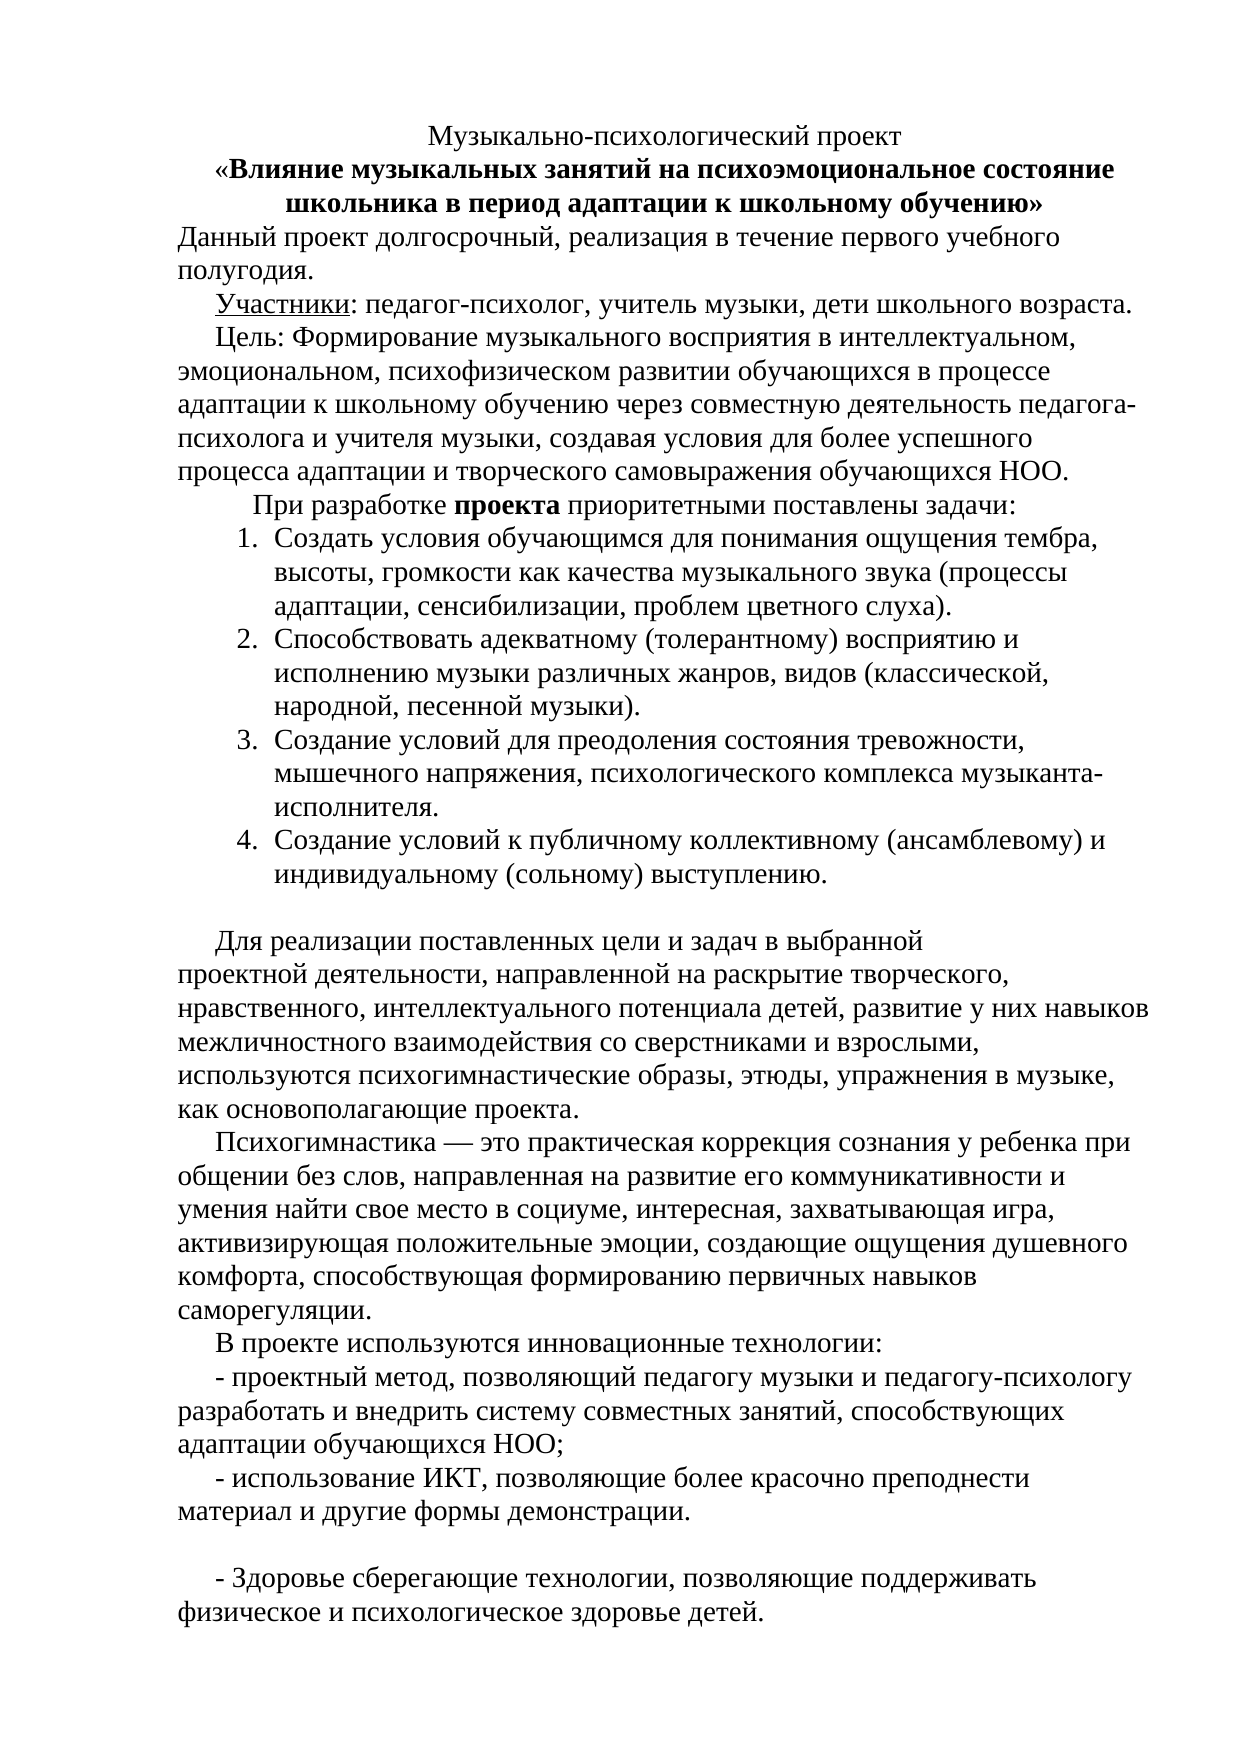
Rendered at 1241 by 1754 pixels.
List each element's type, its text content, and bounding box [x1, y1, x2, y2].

text Для реализации поставленных цели и задач в выбранной проектной деятельности, направленной на раскрытие творческого, нравственного, интеллектуального потенциала детей, развитие у них навыков межличностного взаимодействия со сверстниками и взрослыми, используются психогимнастические образы, этюды, упражнения в музыке, как основополагающие проекта. [177, 923, 1152, 1124]
list Создать условия обучающимся для понимания ощущения тембра, высоты, громкости как качества музыкального звука (процессы адаптации, сенсибилизации, проблем цветного слуха). [236, 521, 1152, 621]
text В проекте используются инновационные технологии: [177, 1326, 1152, 1359]
text - использование ИКТ, позволяющие более красочно преподнести материал и другие формы демонстрации. [177, 1460, 1152, 1527]
text Цель: Формирование музыкального восприятия в интеллектуальном, эмоциональном, психофизическом развитии обучающихся в процессе адаптации к школьному обучению через совместную деятельность педагога-психолога и учителя музыки, создавая условия для более успешного процесса адаптации и творческого самовыражения обучающихся НОО. [177, 319, 1152, 487]
text - проектный метод, позволяющий педагогу музыки и педагогу-психологу разработать и внедрить систему совместных занятий, способствующих адаптации обучающихся НОО; [177, 1359, 1152, 1460]
text Музыкально-психологический проект [177, 118, 1152, 152]
text Участники: педагог-психолог, учитель музыки, дети школьного возраста. [177, 286, 1152, 319]
list Создание условий для преодоления состояния тревожности, мышечного напряжения, психологического комплекса музыканта-исполнителя. [236, 722, 1152, 822]
text Данный проект долгосрочный, реализация в течение первого учебного полугодия. [177, 219, 1152, 286]
text При разработке проекта приоритетными поставлены задачи: [252, 487, 1152, 521]
list Создание условий к публичному коллективному (ансамблевому) и индивидуальному (сольному) выступлению. [236, 822, 1152, 889]
text Психогимнастика — это практическая коррекция сознания у ребенка при общении без слов, направленная на развитие его коммуникативности и умения найти свое место в социуме, интересная, захватывающая игра, активизирующая положительные эмоции, создающие ощущения душевного комфорта, способствующая формированию первичных навыков саморегуляции. [177, 1124, 1152, 1326]
text - Здоровье сберегающие технологии, позволяющие поддерживать физическое и психологическое здоровье детей. [177, 1560, 1152, 1627]
list Способствовать адекватному (толерантному) восприятию и исполнению музыки различных жанров, видов (классической, народной, песенной музыки). [236, 621, 1152, 722]
text «Влияние музыкальных занятий на психоэмоциональное состояние школьника в период адаптации к школьному обучению» [177, 152, 1152, 219]
